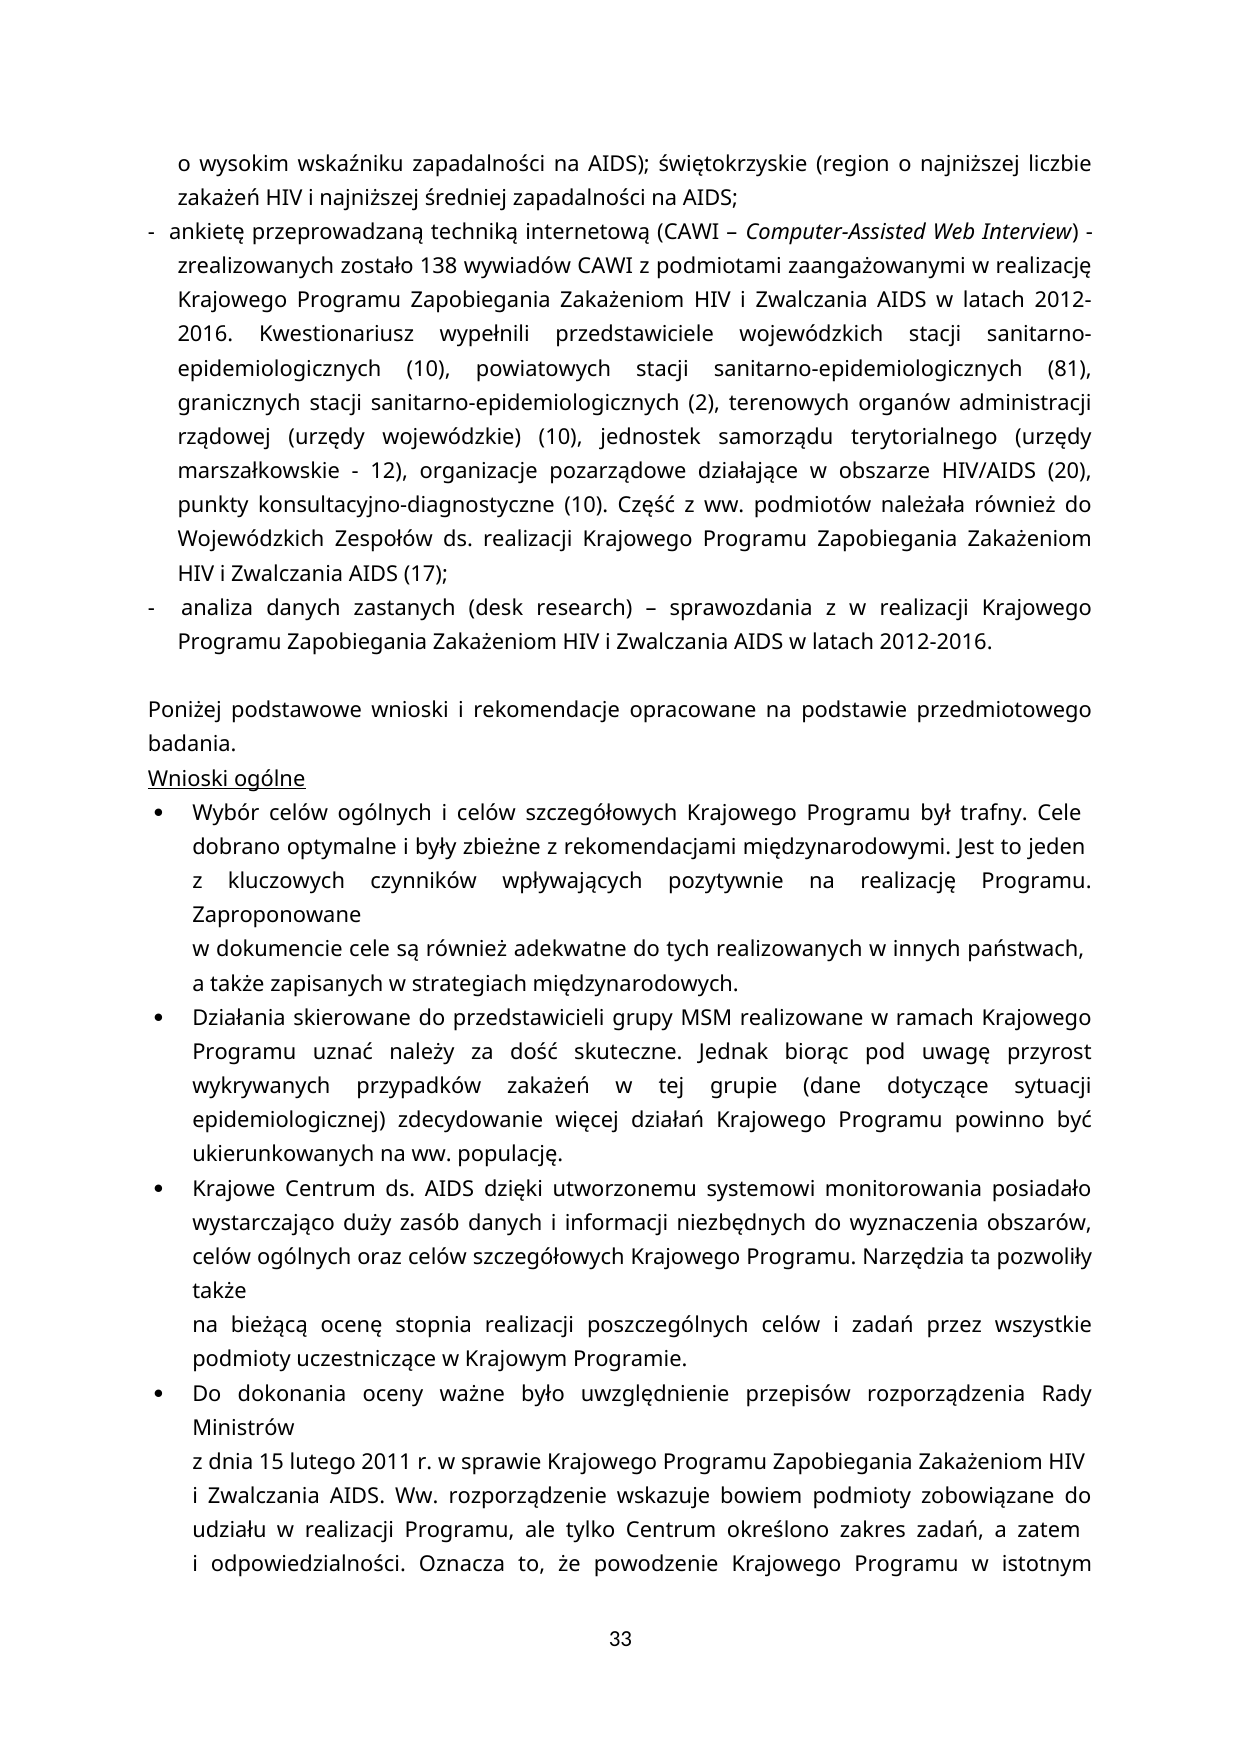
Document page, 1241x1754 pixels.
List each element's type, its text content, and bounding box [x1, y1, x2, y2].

list Krajowe Centrum ds. AIDS dzięki utworzonemu systemowi monitorowania posiadało wystarczająco duży zasób danych i informacji niezbędnych do wyznaczenia obszarów, celów ogólnych oraz celów szczegółowych Krajowego Programu. Narzędzia ta pozwoliły także na bieżącą ocenę stopnia realizacji poszczególnych celów i zadań przez wszystkie podmioty uczestniczące w Krajowym Programie. [154, 1173, 1093, 1373]
text Wnioski ogólne [148, 763, 1093, 792]
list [154, 1378, 1093, 1578]
text Poniżej podstawowe wnioski i rekomendacje opracowane na podstawie przedmiotowego badania. [148, 694, 1093, 758]
text - ankietę przeprowadzaną techniką internetową (CAWI – Computer-Assisted Web Interview) - zrealizowanych zostało 138 wywiadów CAWI z podmiotami zaangażowanymi w realizację Krajowego Programu Zapobiegania Zakażeniom HIV i Zwalczania AIDS w latach 2012-2016. Kwestionariusz wypełnili przedstawiciele wojewódzkich stacji sanitarno-epidemiologicznych (10), powiatowych stacji sanitarno-epidemiologicznych (81), granicznych stacji sanitarno-epidemiologicznych (2), terenowych organów administracji rządowej (urzędy wojewódzkie) (10), jednostek samorządu terytorialnego (urzędy marszałkowskie - 12), organizacje pozarządowe działające w obszarze HIV/AIDS (20), punkty konsultacyjno-diagnostyczne (10). Część z ww. podmiotów należała również do Wojewódzkich Zespołów ds. realizacji Krajowego Programu Zapobiegania Zakażeniom HIV i Zwalczania AIDS (17); [148, 216, 1093, 587]
list Działania skierowane do przedstawicieli grupy MSM realizowane w ramach Krajowego Programu uznać należy za dość skuteczne. Jednak biorąc pod uwagę przyrost wykrywanych przypadków zakażeń w tej grupie (dane dotyczące sytuacji epidemiologicznej) zdecydowanie więcej działań Krajowego Programu powinno być ukierunkowanych na ww. populację. [154, 1002, 1093, 1168]
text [148, 148, 1093, 212]
text - analiza danych zastanych (desk research) – sprawozdania z w realizacji Krajowego Programu Zapobiegania Zakażeniom HIV i Zwalczania AIDS w latach 2012-2016. [148, 592, 1093, 656]
list Wybór celów ogólnych i celów szczegółowych Krajowego Programu był trafny. Cele dobrano optymalne i były zbieżne z rekomendacjami międzynarodowymi. Jest to jeden z kluczowych czynników wpływających pozytywnie na realizację Programu. Zaproponowane w dokumencie cele są również adekwatne do tych realizowanych w innych państwach, a także zapisanych w strategiach międzynarodowych. [154, 797, 1093, 997]
